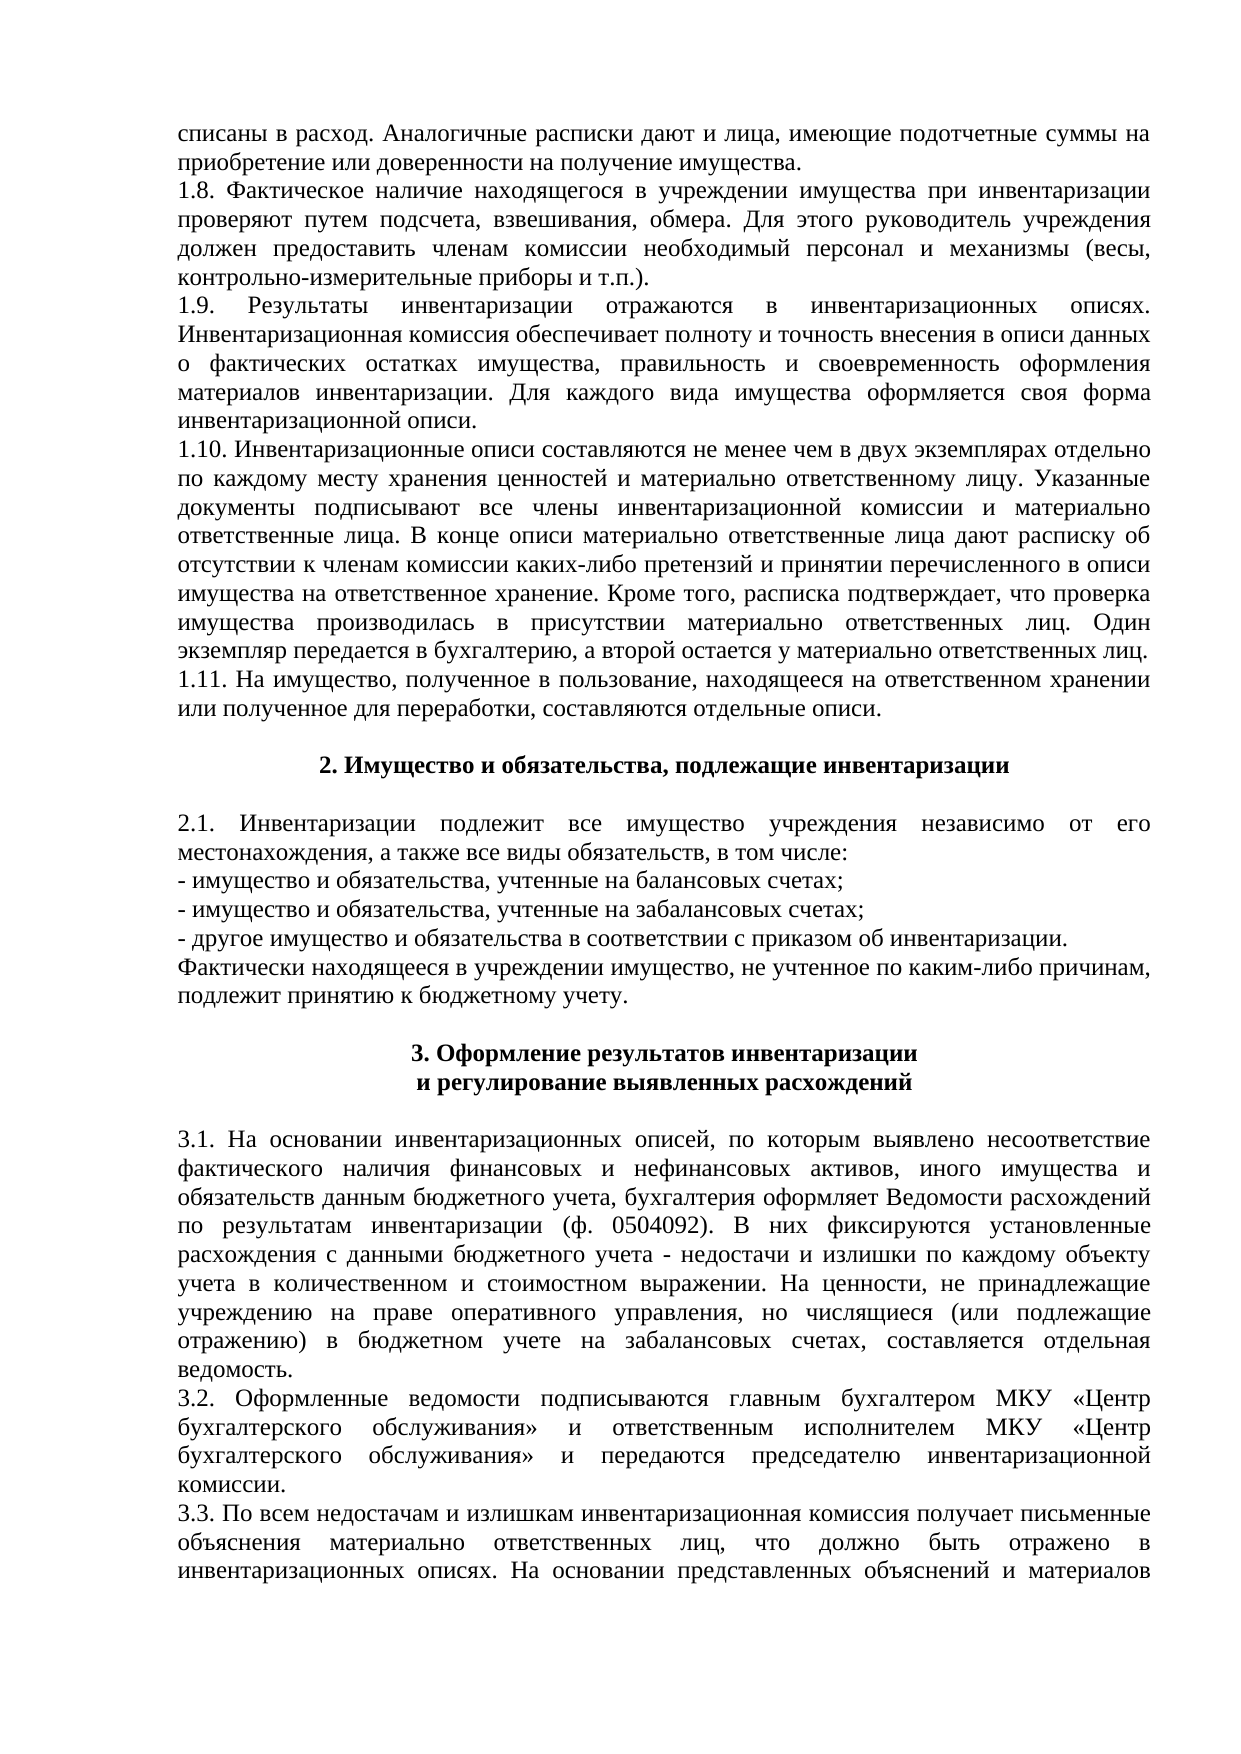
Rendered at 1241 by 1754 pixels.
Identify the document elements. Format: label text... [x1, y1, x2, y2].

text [177, 1498, 1152, 1584]
text и регулирование выявленных расхождений [177, 1067, 1152, 1096]
text - имущество и обязательства, учтенные на балансовых счетах; [177, 866, 1152, 894]
text - имущество и обязательства, учтенные на забалансовых счетах; [177, 894, 1152, 923]
text 2. Имущество и обязательства, подлежащие инвентаризации [177, 751, 1152, 779]
text 3.2. Оформленные ведомости подписываются главным бухгалтером МКУ «Центр бухгалтерского обслуживания» и ответственным исполнителем МКУ «Центр бухгалтерского обслуживания» и передаются председателю инвентаризационной комиссии. [177, 1383, 1152, 1498]
text 3. Оформление результатов инвентаризации [177, 1038, 1152, 1067]
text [177, 118, 1152, 176]
text 1.9. Результаты инвентаризации отражаются в инвентаризационных описях. Инвентаризационная комиссия обеспечивает полноту и точность внесения в описи данных о фактических остатках имущества, правильность и своевременность оформления материалов инвентаризации. Для каждого вида имущества оформляется своя форма инвентаризационной описи. [177, 291, 1152, 434]
text Фактически находящееся в учреждении имущество, не учтенное по каким-либо причинам, подлежит принятию к бюджетному учету. [177, 952, 1152, 1009]
text 3.1. На основании инвентаризационных описей, по которым выявлено несоответствие фактического наличия финансовых и нефинансовых активов, иного имущества и обязательств данным бюджетного учета, бухгалтерия оформляет Ведомости расхождений по результатам инвентаризации (ф. 0504092). В них фиксируются установленные расхождения с данными бюджетного учета - недостачи и излишки по каждому объекту учета в количественном и стоимостном выражении. На ценности, не принадлежащие учреждению на праве оперативного управления, но числящиеся (или подлежащие отражению) в бюджетном учете на забалансовых счетах, составляется отдельная ведомость. [177, 1124, 1152, 1383]
text 1.8. Фактическое наличие находящегося в учреждении имущества при инвентаризации проверяют путем подсчета, взвешивания, обмера. Для этого руководитель учреждения должен предоставить членам комиссии необходимый персонал и механизмы (весы, контрольно-измерительные приборы и т.п.). [177, 176, 1152, 291]
text 1.11. На имущество, полученное в пользование, находящееся на ответственном хранении или полученное для переработки, составляются отдельные описи. [177, 664, 1152, 722]
text 1.10. Инвентаризационные описи составляются не менее чем в двух экземплярах отдельно по каждому месту хранения ценностей и материально ответственному лицу. Указанные документы подписывают все члены инвентаризационной комиссии и материально ответственные лица. В конце описи материально ответственные лица дают расписку об отсутствии к членам комиссии каких-либо претензий и принятии перечисленного в описи имущества на ответственное хранение. Кроме того, расписка подтверждает, что проверка имущества производилась в присутствии материально ответственных лиц. Один экземпляр передается в бухгалтерию, а второй остается у материально ответственных лиц. [177, 434, 1152, 664]
text - другое имущество и обязательства в соответствии с приказом об инвентаризации. [177, 923, 1152, 952]
text 2.1. Инвентаризации подлежит все имущество учреждения независимо от его местонахождения, а также все виды обязательств, в том числе: [177, 808, 1152, 866]
